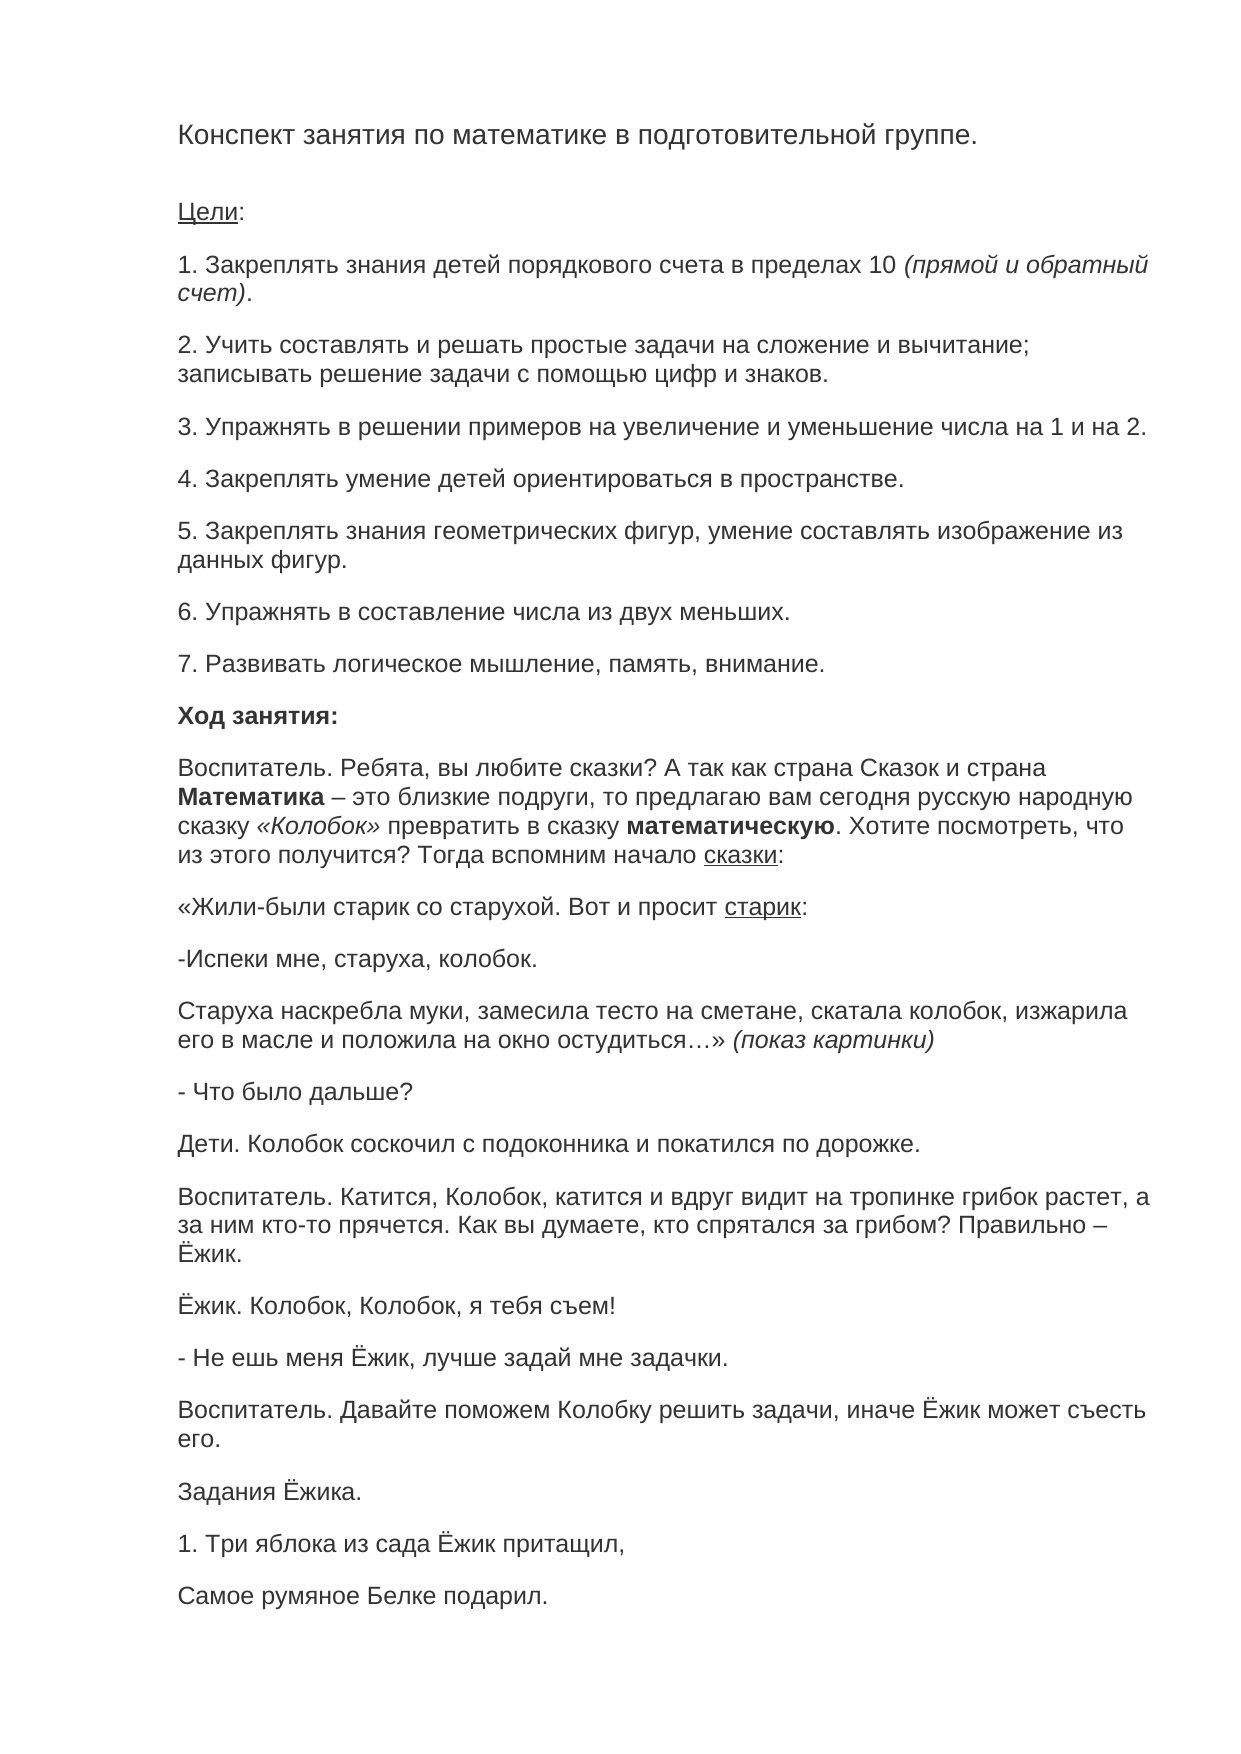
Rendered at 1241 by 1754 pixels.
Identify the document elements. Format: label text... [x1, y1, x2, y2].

text - Не ешь меня Ёжик, лучше задай мне задачки. [177, 1343, 1152, 1372]
text Ёжик. Колобок, Колобок, я тебя съем! [177, 1291, 1152, 1320]
text Цели: [177, 197, 1152, 226]
text Конспект занятия по математике в подготовительной группе. [177, 118, 1152, 151]
text Задания Ёжика. [177, 1476, 1152, 1505]
text 4. Закреплять умение детей ориентироваться в пространстве. [177, 464, 1152, 492]
text «Жили-были старик со старухой. Вот и просит старик: [177, 892, 1152, 921]
text Ход занятия: [177, 701, 1152, 730]
text 3. Упражнять в решении примеров на увеличение и уменьшение числа на 1 и на 2. [177, 411, 1152, 440]
text Старуха наскребла муки, замесила тесто на сметане, скатала колобок, изжарила его в масле и положила на окно остудиться…» (показ картинки) [177, 996, 1152, 1054]
text Дети. Колобок соскочил с подоконника и покатился по дорожке. [177, 1129, 1152, 1158]
text 1. Закреплять знания детей порядкового счета в пределах 10 (прямой и обратный счет). [177, 249, 1152, 307]
text 5. Закреплять знания геометрических фигур, умение составлять изображение из данных фигур. [177, 516, 1152, 573]
text 1. Три яблока из сада Ёжик притащил, [177, 1529, 1152, 1557]
text Воспитатель. Катится, Колобок, катится и вдруг видит на тропинке грибок растет, а за ним кто-то прячется. Как вы думаете, кто спрятался за грибом? Правильно – Ёжик. [177, 1181, 1152, 1268]
text Самое румяное Белке подарил. [177, 1581, 1152, 1609]
text Воспитатель. Давайте поможем Колобку решить задачи, иначе Ёжик может съесть его. [177, 1396, 1152, 1453]
text 2. Учить составлять и решать простые задачи на сложение и вычитание; записывать решение задачи с помощью цифр и знаков. [177, 331, 1152, 388]
text 7. Развивать логическое мышление, память, внимание. [177, 649, 1152, 678]
text -Испеки мне, старуха, колобок. [177, 944, 1152, 973]
text - Что было дальше? [177, 1077, 1152, 1106]
text Воспитатель. Ребята, вы любите сказки? А так как страна Сказок и страна Математика – это близкие подруги, то предлагаю вам сегодня русскую народную сказку «Колобок» превратить в сказку математическую. Хотите посмотреть, что из этого получится? Тогда вспомним начало сказки: [177, 753, 1152, 868]
text 6. Упражнять в составление числа из двух меньших. [177, 597, 1152, 626]
